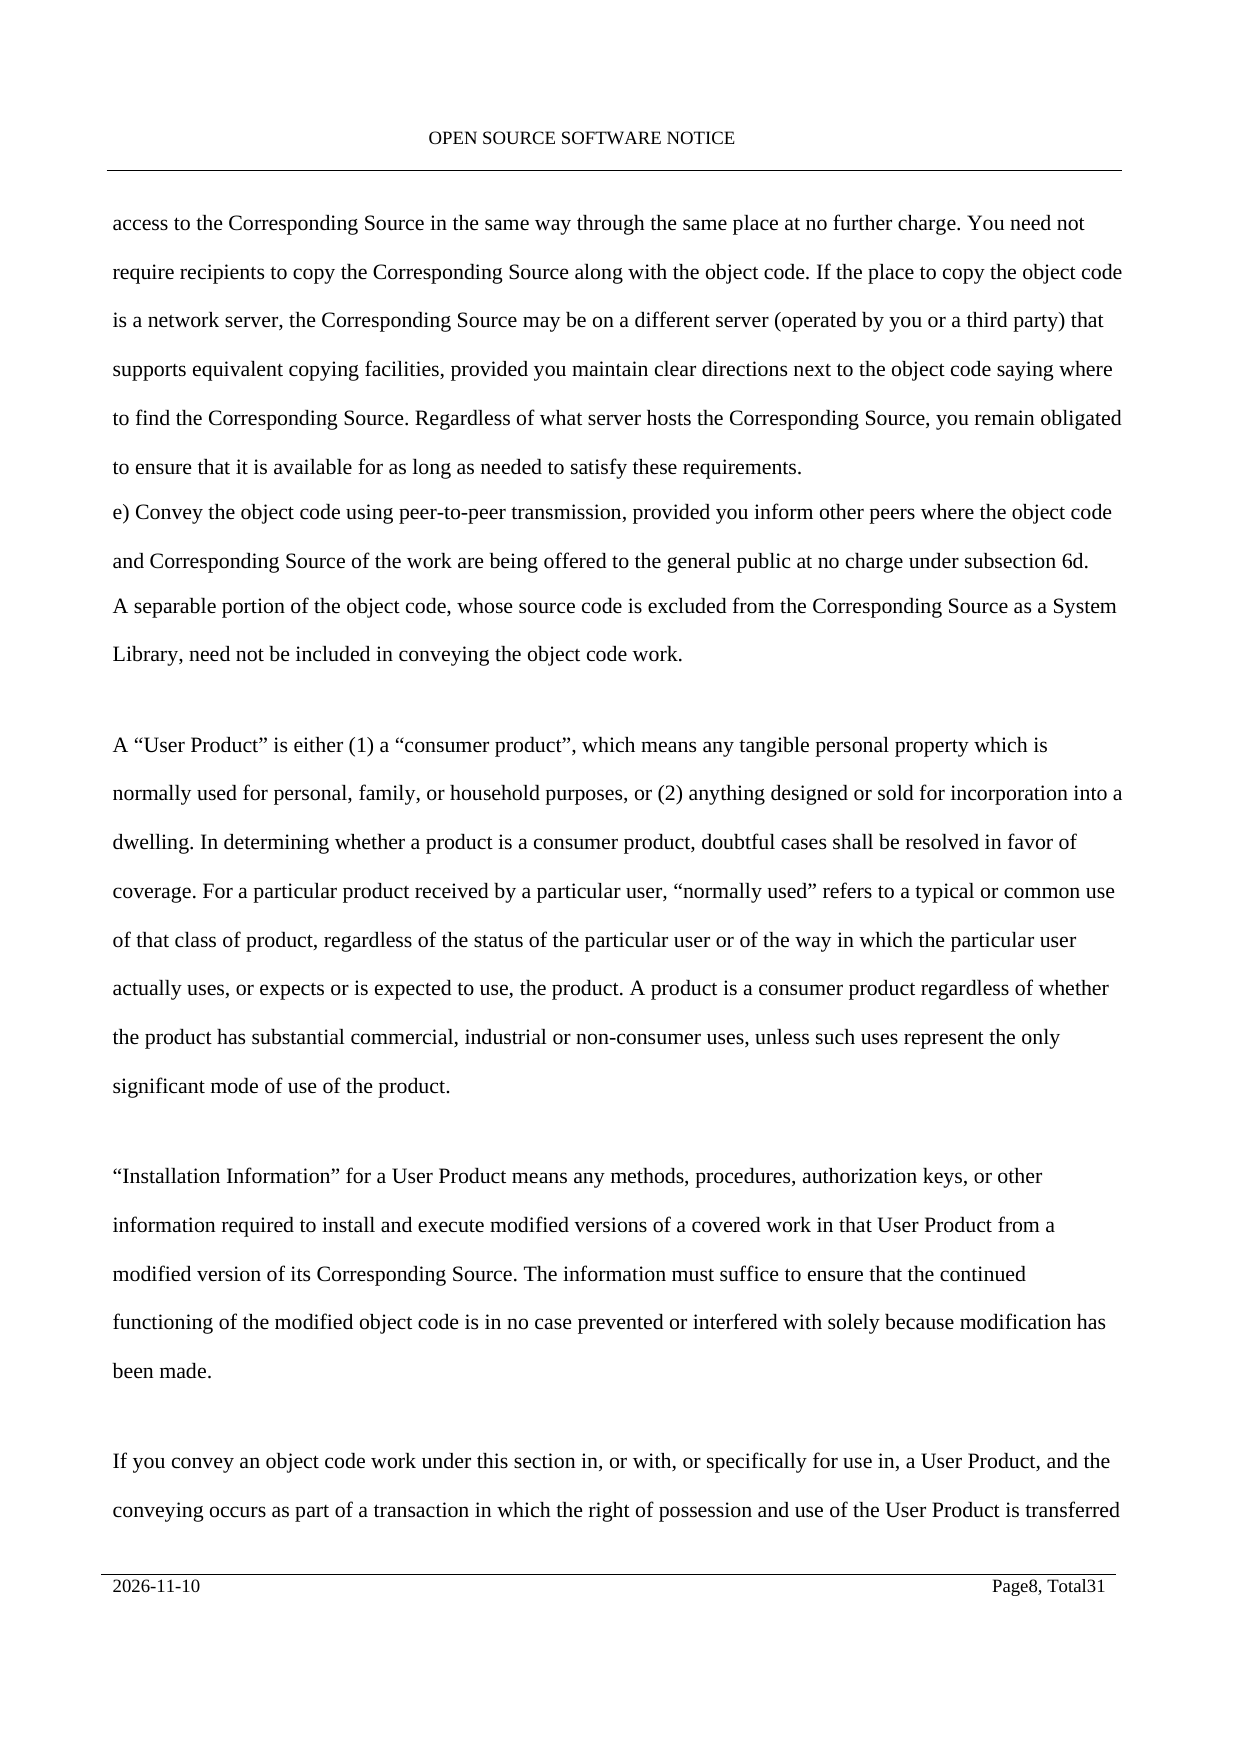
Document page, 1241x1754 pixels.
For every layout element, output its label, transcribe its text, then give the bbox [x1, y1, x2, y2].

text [112, 1445, 1128, 1526]
text A “User Product” is either (1) a “consumer product”, which means any tangible personal property which is normally used for personal, family, or household purposes, or (2) anything designed or sold for incorporation into a dwelling. In determining whether a product is a consumer product, doubtful cases shall be resolved in favor of coverage. For a particular product received by a particular user, “normally used” refers to a typical or common use of that class of product, regardless of the status of the particular user or of the way in which the particular user actually uses, or expects or is expected to use, the product. A product is a consumer product regardless of whether the product has substantial commercial, industrial or non-consumer uses, unless such uses represent the only significant mode of use of the product. [112, 728, 1128, 1102]
text “Installation Information” for a User Product means any methods, procedures, authorization keys, or other information required to install and execute modified versions of a covered work in that User Product from a modified version of its Corresponding Source. The information must suffice to ensure that the continued functioning of the modified object code is in no case prevented or interfered with solely because modification has been made. [112, 1159, 1128, 1387]
text A separable portion of the object code, whose source code is excluded from the Corresponding Source as a System Library, need not be included in conveying the object code work. [112, 589, 1128, 670]
text e) Convey the object code using peer-to-peer transmission, provided you inform other peers where the object code and Corresponding Source of the work are being offered to the general public at no charge under subsection 6d. [112, 495, 1128, 576]
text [112, 206, 1128, 483]
